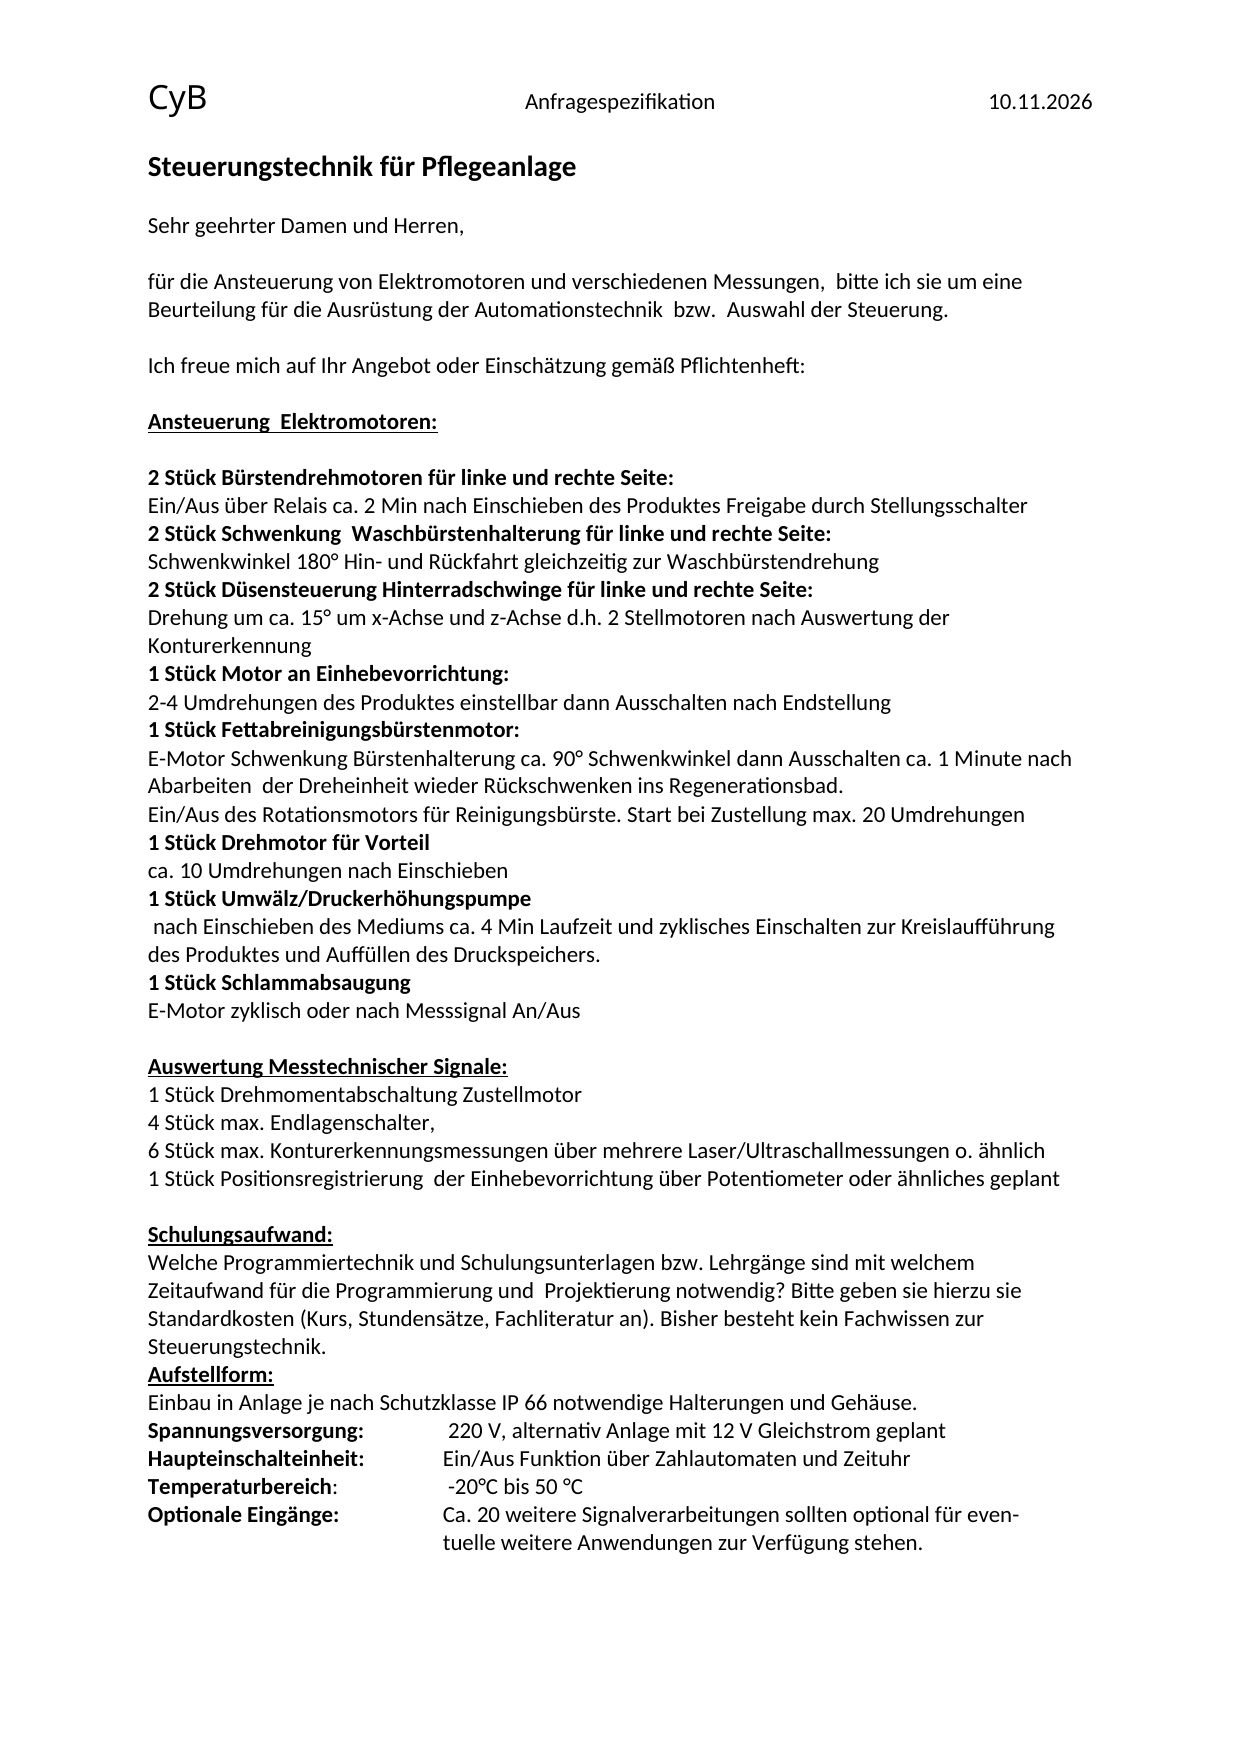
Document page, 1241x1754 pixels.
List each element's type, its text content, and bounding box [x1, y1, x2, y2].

text Ein/Aus des Rotationsmotors für Reinigungsbürste. Start bei Zustellung max. 20 Umdrehungen [148, 800, 1093, 828]
text Einbau in Anlage je nach Schutzklasse IP 66 notwendige Halterungen und Gehäuse. [148, 1388, 1093, 1416]
text Steuerungstechnik für Pflegeanlage [148, 148, 1093, 183]
text Welche Programmiertechnik und Schulungsunterlagen bzw. Lehrgänge sind mit welchem Zeitaufwand für die Programmierung und Projektierung notwendig? Bitte geben sie hierzu sie Standardkosten (Kurs, Stundensätze, Fachliteratur an). Bisher besteht kein Fachwissen zur Steuerungstechnik. [148, 1248, 1093, 1360]
text Sehr geehrter Damen und Herren, [148, 211, 1093, 239]
text Spannungsversorgung: 220 V, alternativ Anlage mit 12 V Gleichstrom geplant [148, 1416, 1093, 1444]
text nach Einschieben des Mediums ca. 4 Min Laufzeit und zyklisches Einschalten zur Kreislaufführung des Produktes und Auffüllen des Druckspeichers. [148, 912, 1093, 968]
text 1 Stück Drehmotor für Vorteil [148, 828, 1093, 856]
text E-Motor Schwenkung Bürstenhalterung ca. 90° Schwenkwinkel dann Ausschalten ca. 1 Minute nach Abarbeiten der Dreheinheit wieder Rückschwenken ins Regenerationsbad. [148, 744, 1093, 800]
text 4 Stück max. Endlagenschalter, [148, 1108, 1093, 1136]
text Haupteinschalteinheit: Ein/Aus Funktion über Zahlautomaten und Zeituhr [148, 1444, 1093, 1472]
text 2 Stück Düsensteuerung Hinterradschwinge für linke und rechte Seite: [148, 576, 1093, 603]
text Temperaturbereich: -20°C bis 50 °C [148, 1472, 1093, 1500]
text 2 Stück Schwenkung Waschbürstenhalterung für linke und rechte Seite: [148, 519, 1093, 547]
text Drehung um ca. 15° um x-Achse und z-Achse d.h. 2 Stellmotoren nach Auswertung der Konturerkennung [148, 603, 1093, 659]
text 2 Stück Bürstendrehmotoren für linke und rechte Seite: [0, 463, 1093, 491]
text 6 Stück max. Konturerkennungsmessungen über mehrere Laser/Ultraschallmessungen o. ähnlich [148, 1136, 1093, 1164]
text Ich freue mich auf Ihr Angebot oder Einschätzung gemäß Pflichtenheft: [148, 351, 1093, 379]
text Schulungsaufwand: [148, 1220, 1093, 1248]
text 1 Stück Fettabreinigungsbürstenmotor: [148, 716, 1093, 744]
text für die Ansteuerung von Elektromotoren und verschiedenen Messungen, bitte ich sie um eine Beurteilung für die Ausrüstung der Automationstechnik bzw. Auswahl der Steuerung. [148, 267, 1093, 323]
text Auswertung Messtechnischer Signale: [148, 1052, 1093, 1080]
text Ansteuerung Elektromotoren: [148, 407, 1093, 435]
text 1 Stück Motor an Einhebevorrichtung: [148, 659, 1093, 688]
text 1 Stück Positionsregistrierung der Einhebevorrichtung über Potentiometer oder ähnliches geplant [148, 1164, 1093, 1192]
text Aufstellform: [148, 1360, 1093, 1388]
text ca. 10 Umdrehungen nach Einschieben [148, 856, 1093, 884]
text Ein/Aus über Relais ca. 2 Min nach Einschieben des Produktes Freigabe durch Stellungsschalter [0, 491, 1093, 519]
text E-Motor zyklisch oder nach Messsignal An/Aus [148, 996, 1093, 1024]
text Schwenkwinkel 180° Hin- und Rückfahrt gleichzeitig zur Waschbürstendrehung [148, 547, 1093, 576]
text 2-4 Umdrehungen des Produktes einstellbar dann Ausschalten nach Endstellung [148, 688, 1093, 716]
text Optionale Eingänge: Ca. 20 weitere Signalverarbeitungen sollten optional für even- tuelle weitere Anwendungen zur Verfügung stehen. [148, 1500, 1093, 1556]
text 1 Stück Umwälz/Druckerhöhungspumpe [148, 884, 1093, 912]
text 1 Stück Schlammabsaugung [148, 968, 1093, 996]
text 1 Stück Drehmomentabschaltung Zustellmotor [148, 1080, 1093, 1108]
